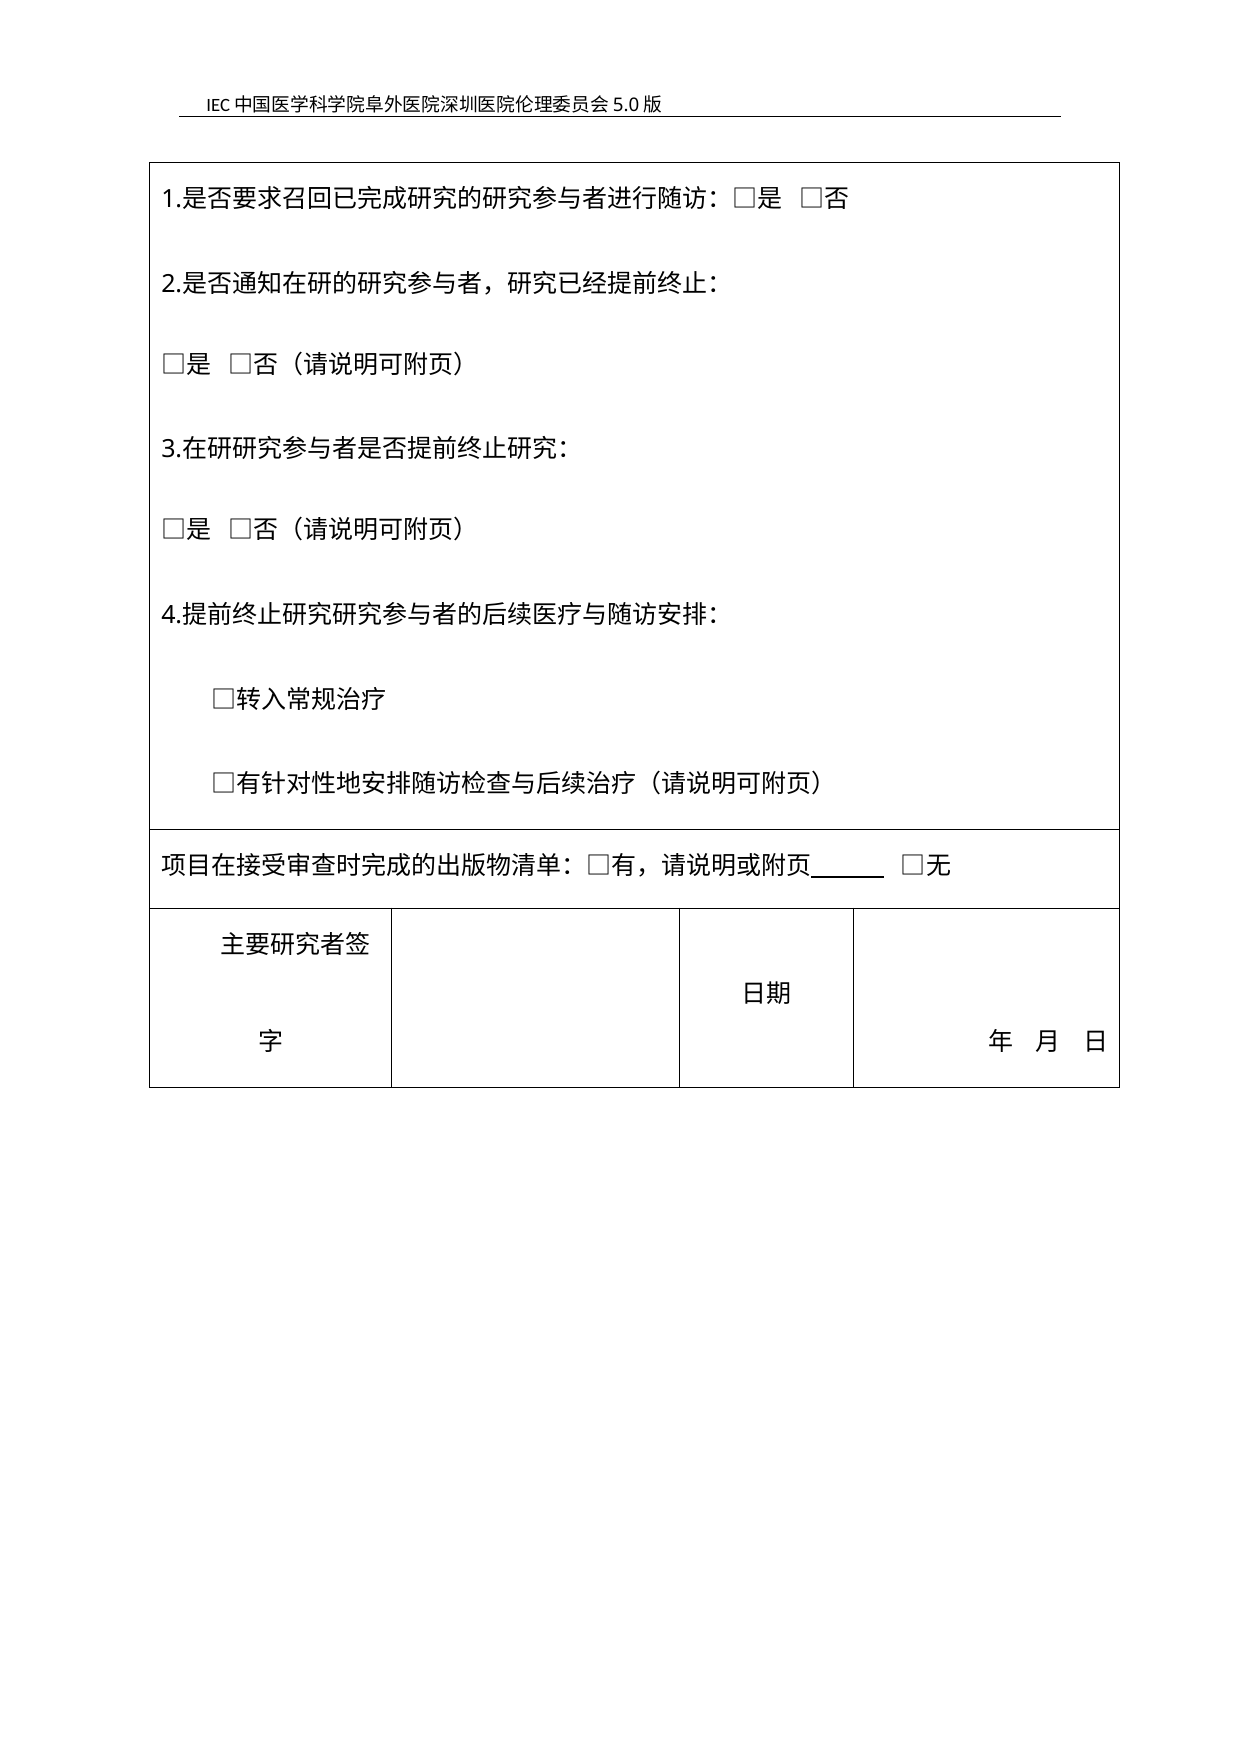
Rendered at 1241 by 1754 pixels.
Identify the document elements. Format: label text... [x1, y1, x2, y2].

table_cell 日期 [680, 909, 853, 1087]
table_cell [392, 909, 679, 1087]
table_cell 项目在接受审查时完成的出版物清单：□有，请说明或附页 □无 [150, 830, 1119, 907]
table_cell 1.是否要求召回已完成研究的研究参与者进行随访：□是 □否 2.是否通知在研的研究参与者，研究已经提前终止： □是 □否（请说明可附页） 3.在研研究参与者是否提前终止研究： □是 □否（请说明可附页） 4.提前终止研究研究参与者的后续医疗与随访安排： □转入常规治疗 □有针对性地安排随访检查与后续治疗（请说明可附页） [150, 163, 1119, 828]
table_cell 年 月 日 [854, 909, 1119, 1087]
table_cell 主要研究者签字 [150, 909, 391, 1087]
